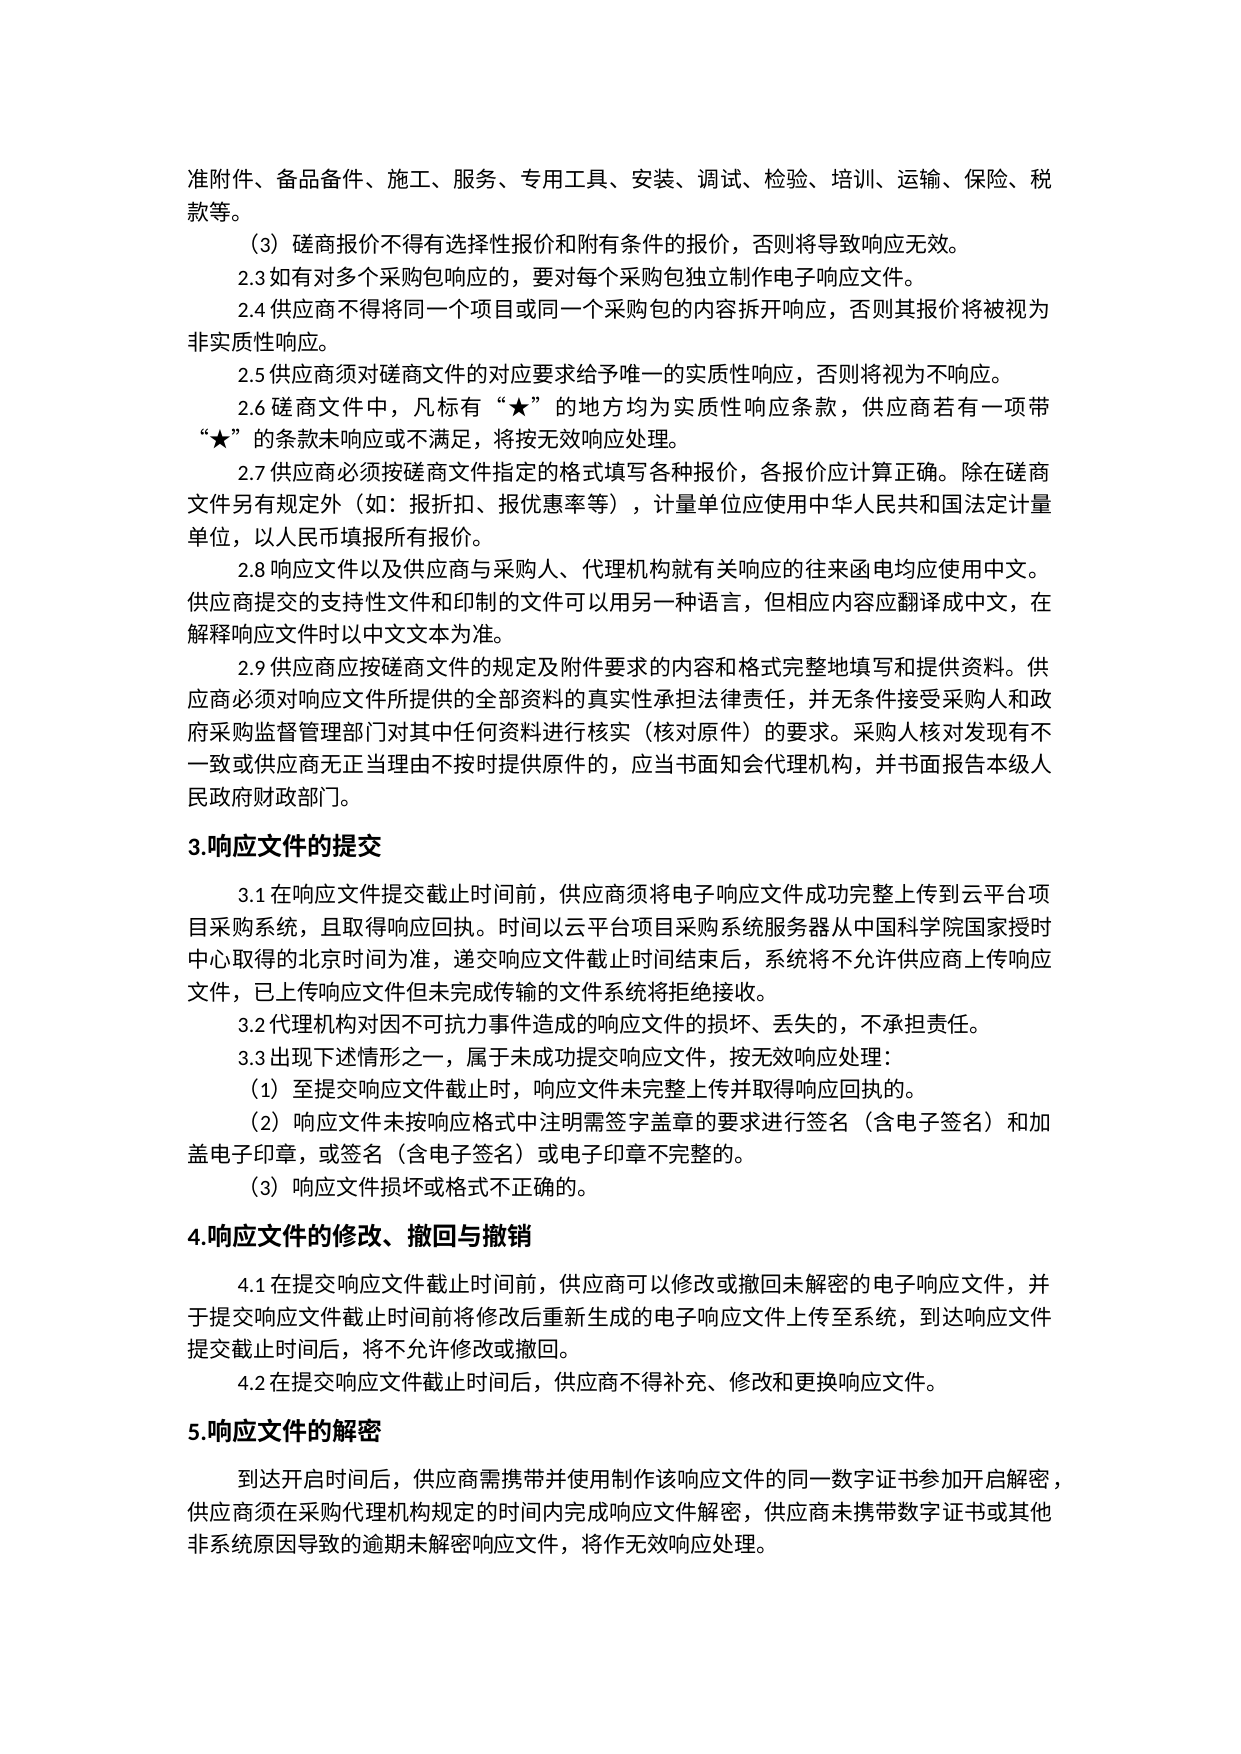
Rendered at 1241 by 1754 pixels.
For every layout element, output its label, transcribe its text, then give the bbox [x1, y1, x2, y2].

text 2.7供应商必须按磋商文件指定的格式填写各种报价，各报价应计算正确。除在磋商文件另有规定外（如：报折扣、报优惠率等），计量单位应使用中华人民共和国法定计量单位，以人民币填报所有报价。 [187, 454, 1053, 552]
text 3.2代理机构对因不可抗力事件造成的响应文件的损坏、丢失的，不承担责任。 [187, 1007, 1053, 1039]
text 2.4供应商不得将同一个项目或同一个采购包的内容拆开响应，否则其报价将被视为非实质性响应。 [187, 292, 1053, 357]
text （3）磋商报价不得有选择性报价和附有条件的报价，否则将导致响应无效。 [187, 227, 1053, 259]
text 4.响应文件的修改、撤回与撤销 [187, 1202, 1053, 1267]
text 2.3如有对多个采购包响应的，要对每个采购包独立制作电子响应文件。 [187, 259, 1053, 292]
text 2.6磋商文件中，凡标有“★”的地方均为实质性响应条款，供应商若有一项带“★”的条款未响应或不满足，将按无效响应处理。 [187, 389, 1053, 454]
text 3.1在响应文件提交截止时间前，供应商须将电子响应文件成功完整上传到云平台项目采购系统，且取得响应回执。时间以云平台项目采购系统服务器从中国科学院国家授时中心取得的北京时间为准，递交响应文件截止时间结束后，系统将不允许供应商上传响应文件，已上传响应文件但未完成传输的文件系统将拒绝接收。 [187, 877, 1053, 1007]
text 2.9供应商应按磋商文件的规定及附件要求的内容和格式完整地填写和提供资料。供应商必须对响应文件所提供的全部资料的真实性承担法律责任，并无条件接受采购人和政府采购监督管理部门对其中任何资料进行核实（核对原件）的要求。采购人核对发现有不一致或供应商无正当理由不按时提供原件的，应当书面知会代理机构，并书面报告本级人民政府财政部门。 [187, 649, 1053, 812]
text 2.5供应商须对磋商文件的对应要求给予唯一的实质性响应，否则将视为不响应。 [187, 357, 1053, 389]
text 2.8响应文件以及供应商与采购人、代理机构就有关响应的往来函电均应使用中文。供应商提交的支持性文件和印制的文件可以用另一种语言，但相应内容应翻译成中文，在解释响应文件时以中文文本为准。 [187, 552, 1053, 649]
text （3）响应文件损坏或格式不正确的。 [187, 1169, 1053, 1202]
text 5.响应文件的解密 [187, 1397, 1053, 1462]
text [187, 162, 1053, 227]
text 3.3出现下述情形之一，属于未成功提交响应文件，按无效响应处理： [187, 1039, 1053, 1072]
text 4.1在提交响应文件截止时间前，供应商可以修改或撤回未解密的电子响应文件，并于提交响应文件截止时间前将修改后重新生成的电子响应文件上传至系统，到达响应文件提交截止时间后，将不允许修改或撤回。 [187, 1267, 1053, 1364]
text 4.2在提交响应文件截止时间后，供应商不得补充、修改和更换响应文件。 [187, 1364, 1053, 1397]
text 到达开启时间后，供应商需携带并使用制作该响应文件的同一数字证书参加开启解密，供应商须在采购代理机构规定的时间内完成响应文件解密，供应商未携带数字证书或其他非系统原因导致的逾期未解密响应文件，将作无效响应处理。 [187, 1462, 1053, 1559]
text （1）至提交响应文件截止时，响应文件未完整上传并取得响应回执的。 [187, 1072, 1053, 1104]
text （2）响应文件未按响应格式中注明需签字盖章的要求进行签名（含电子签名）和加盖电子印章，或签名（含电子签名）或电子印章不完整的。 [187, 1104, 1053, 1169]
text 3.响应文件的提交 [187, 812, 1053, 877]
